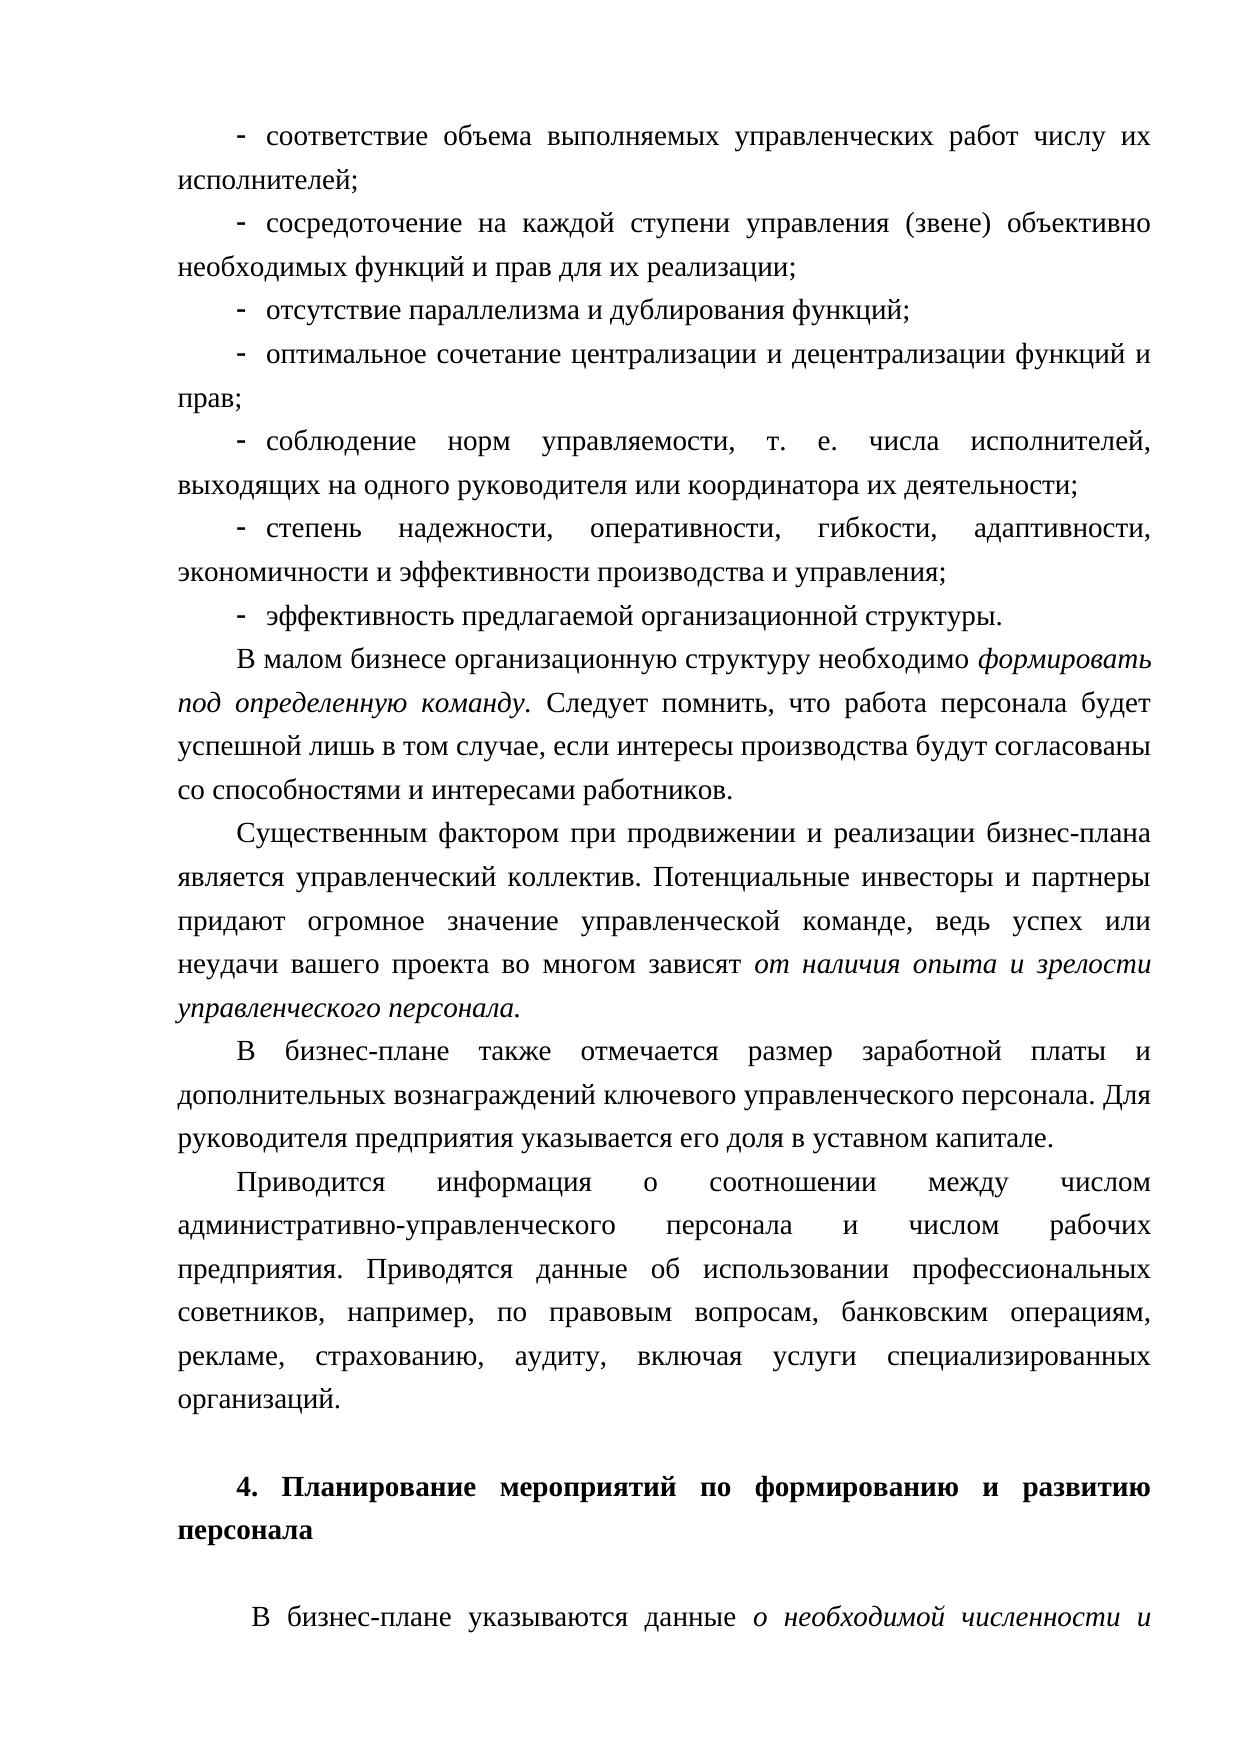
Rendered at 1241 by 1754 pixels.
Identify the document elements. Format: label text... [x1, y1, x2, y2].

list оптимальное сочетание централизации и децентрализации функций и прав; [177, 336, 1152, 413]
list степень надежности, оперативности, гибкости, адаптивности, экономичности и эффективности производства и управления; [177, 511, 1152, 588]
list отсутствие параллелизма и дублирования функций; [177, 292, 1152, 326]
list эффективность предлагаемой организационной структуры. [177, 598, 1152, 631]
text В бизнес-плане также отмечается размер заработной платы и дополнительных вознаграждений ключевого управленческого персонала. Для руководителя предприятия указывается его доля в уставном капитале. [177, 1033, 1152, 1154]
text 4. Планирование мероприятий по формированию и развитию персонала [177, 1469, 1152, 1546]
list сосредоточение на каждой ступени управления (звене) объективно необходимых функций и прав для их реализации; [177, 205, 1152, 282]
text Существенным фактором при продвижении и реализации бизнес-плана является управленческий коллектив. Потенциальные инвесторы и партнеры придают огромное значение управленческой команде, ведь успех или неудачи вашего проекта во многом зависят от наличия опыта и зрелости управленческого персонала. [177, 816, 1152, 1023]
text Приводится информация о соотношении между числом административно-управленческого персонала и числом рабочих предприятия. Приводятся данные об использовании профессиональных советников, например, по правовым вопросам, банковским операциям, рекламе, страхованию, аудиту, включая услуги специализированных организаций. [177, 1164, 1152, 1415]
list соблюдение норм управляемости, т. е. числа исполнителей, выходящих на одного руководителя или координатора их деятельности; [177, 423, 1152, 501]
text В малом бизнесе организационную структуру необходимо формировать под определенную команду. Следует помнить, что работа персонала будет успешной лишь в том случае, если интересы производства будут согласованы со способностями и интересами работников. [177, 641, 1152, 806]
list соответствие объема выполняемых управленческих работ числу их исполнителей; [177, 118, 1152, 195]
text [177, 1599, 1152, 1633]
